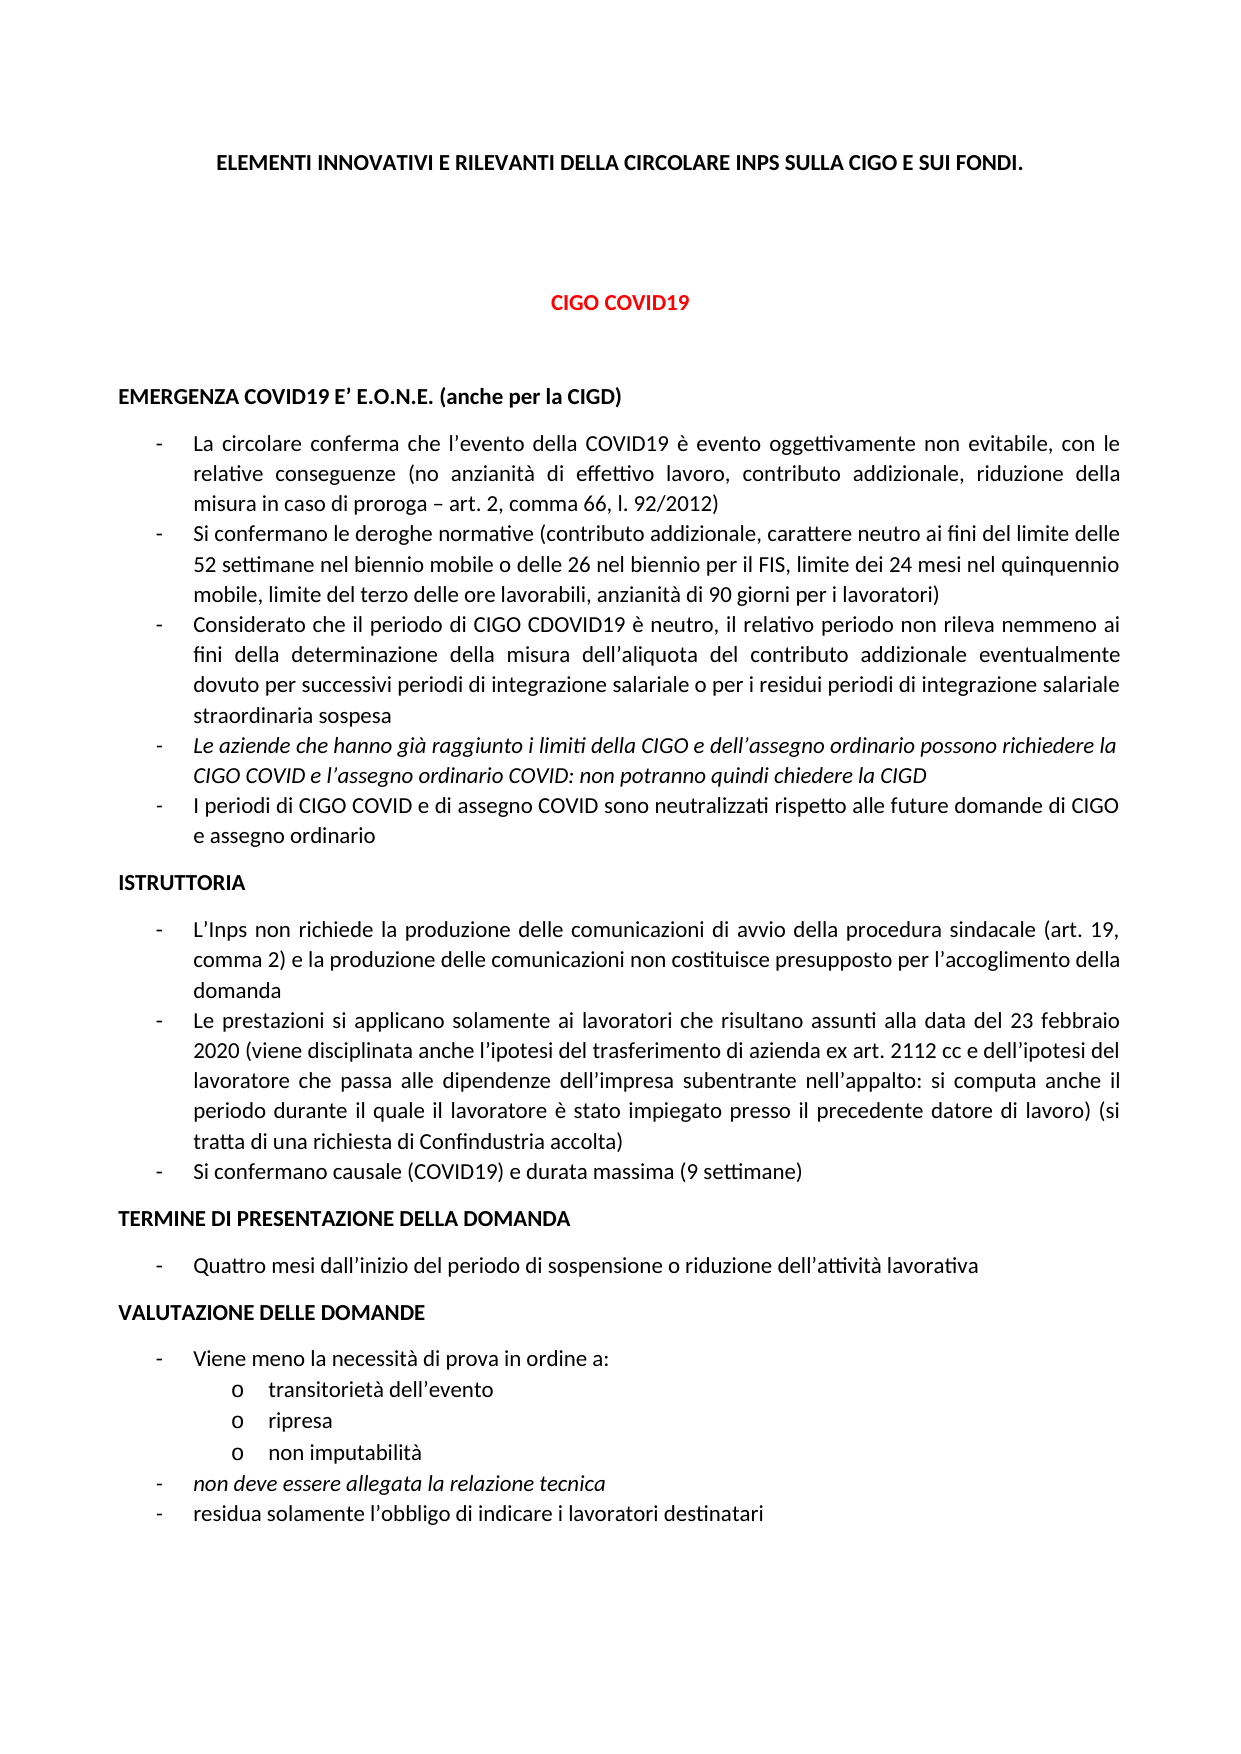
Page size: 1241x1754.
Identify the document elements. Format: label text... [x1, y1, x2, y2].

list Viene meno la necessità di prova in ordine a: [156, 1344, 1122, 1372]
list Le aziende che hanno già raggiunto i limiti della CIGO e dell’assegno ordinario possono richiedere la CIGO COVID e l’assegno ordinario COVID: non potranno quindi chiedere la CIGD [156, 731, 1122, 789]
text ELEMENTI INNOVATIVI E RILEVANTI DELLA CIRCOLARE INPS SULLA CIGO E SUI FONDI. [118, 148, 1122, 176]
list ripresa [231, 1406, 1122, 1435]
list I periodi di CIGO COVID e di assegno COVID sono neutralizzati rispetto alle future domande di CIGO e assegno ordinario [156, 791, 1122, 849]
list La circolare conferma che l’evento della COVID19 è evento oggettivamente non evitabile, con le relative conseguenze (no anzianità di effettivo lavoro, contributo addizionale, riduzione della misura in caso di proroga – art. 2, comma 66, l. 92/2012) [156, 429, 1122, 517]
text CIGO COVID19 [118, 288, 1122, 316]
text ISTRUTTORIA [118, 868, 1122, 896]
list non imputabilità [231, 1438, 1122, 1467]
text EMERGENZA COVID19 E’ E.O.N.E. (anche per la CIGD) [118, 382, 1122, 410]
list transitorietà dell’evento [231, 1375, 1122, 1404]
list Si confermano causale (COVID19) e durata massima (9 settimane) [156, 1157, 1122, 1185]
list Si confermano le deroghe normative (contributo addizionale, carattere neutro ai fini del limite delle 52 settimane nel biennio mobile o delle 26 nel biennio per il FIS, limite dei 24 mesi nel quinquennio mobile, limite del terzo delle ore lavorabili, anzianità di 90 giorni per i lavoratori) [156, 519, 1122, 608]
list residua solamente l’obbligo di indicare i lavoratori destinatari [156, 1499, 1122, 1527]
text TERMINE DI PRESENTAZIONE DELLA DOMANDA [118, 1204, 1122, 1232]
list L’Inps non richiede la produzione delle comunicazioni di avvio della procedura sindacale (art. 19, comma 2) e la produzione delle comunicazioni non costituisce presupposto per l’accoglimento della domanda [156, 915, 1122, 1004]
list Le prestazioni si applicano solamente ai lavoratori che risultano assunti alla data del 23 febbraio 2020 (viene disciplinata anche l’ipotesi del trasferimento di azienda ex art. 2112 cc e dell’ipotesi del lavoratore che passa alle dipendenze dell’impresa subentrante nell’appalto: si computa anche il periodo durante il quale il lavoratore è stato impiegato presso il precedente datore di lavoro) (si tratta di una richiesta di Confindustria accolta) [156, 1006, 1122, 1155]
text VALUTAZIONE DELLE DOMANDE [118, 1298, 1122, 1326]
list non deve essere allegata la relazione tecnica [156, 1469, 1122, 1497]
list Quattro mesi dall’inizio del periodo di sospensione o riduzione dell’attività lavorativa [156, 1251, 1122, 1279]
list Considerato che il periodo di CIGO CDOVID19 è neutro, il relativo periodo non rileva nemmeno ai fini della determinazione della misura dell’aliquota del contributo addizionale eventualmente dovuto per successivi periodi di integrazione salariale o per i residui periodi di integrazione salariale straordinaria sospesa [156, 610, 1122, 729]
